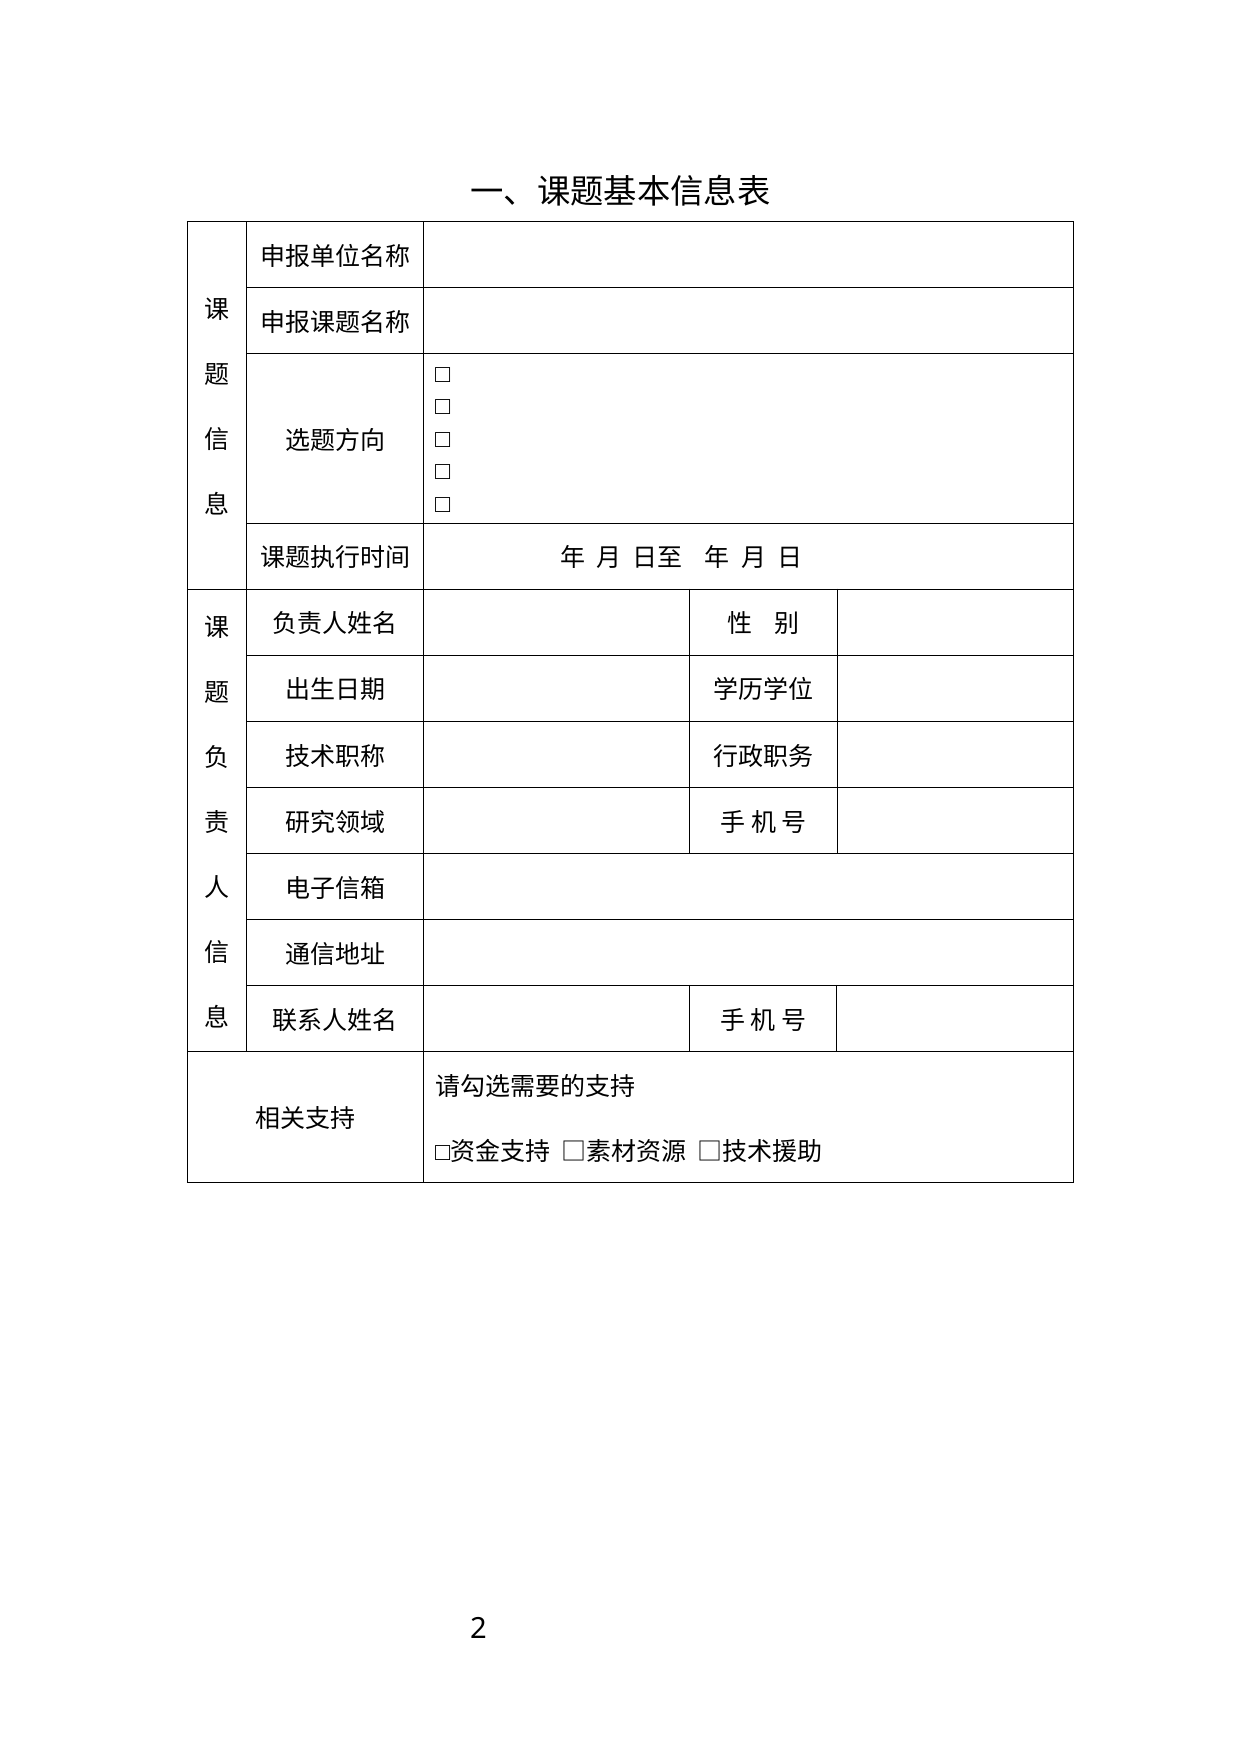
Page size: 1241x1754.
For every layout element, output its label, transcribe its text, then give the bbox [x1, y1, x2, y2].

table_cell [424, 920, 1073, 985]
table_cell □ □ □ □ □ [424, 354, 1073, 522]
table_cell [837, 986, 1073, 1051]
table_cell [424, 986, 689, 1051]
table_cell 电子信箱 [247, 854, 423, 919]
table_cell 联系人姓名 [247, 986, 423, 1051]
table_cell [424, 656, 689, 721]
table_cell [838, 656, 1073, 721]
table_cell [424, 288, 1073, 353]
table_cell 通信地址 [247, 920, 423, 985]
table_cell 请勾选需要的支持 □资金支持 □素材资源 □技术援助 [424, 1052, 1073, 1182]
table_cell 行政职务 [690, 722, 837, 787]
subtitle 一、课题基本信息表 [187, 156, 1053, 221]
table_cell 学历学位 [690, 656, 837, 721]
table_cell [424, 788, 689, 853]
table_cell [424, 854, 1073, 919]
table_cell 手 机 号 [690, 986, 836, 1051]
table_cell 申报课题名称 [247, 288, 423, 353]
table_cell [838, 788, 1073, 853]
table_cell 技术职称 [247, 722, 423, 787]
table_cell [838, 590, 1073, 654]
table_cell [424, 722, 689, 787]
table_header 申报单位名称 [247, 222, 423, 287]
table_cell 手 机 号 [690, 788, 837, 853]
table_header 课题信息 [188, 222, 246, 588]
table_cell 出生日期 [247, 656, 423, 721]
table_cell 负责人姓名 [247, 590, 423, 654]
table_cell 选题方向 [247, 354, 423, 522]
table_cell 性 别 [690, 590, 837, 654]
table_cell [838, 722, 1073, 787]
table_cell 研究领域 [247, 788, 423, 853]
table_header [424, 222, 1073, 287]
table_cell 课题执行时间 [247, 524, 423, 588]
table_cell 相关支持 [188, 1052, 423, 1182]
table_cell 课题负责人信息 [188, 590, 246, 1051]
table_cell 年 月 日至 年 月 日 [424, 524, 1073, 588]
table_cell [424, 590, 689, 654]
